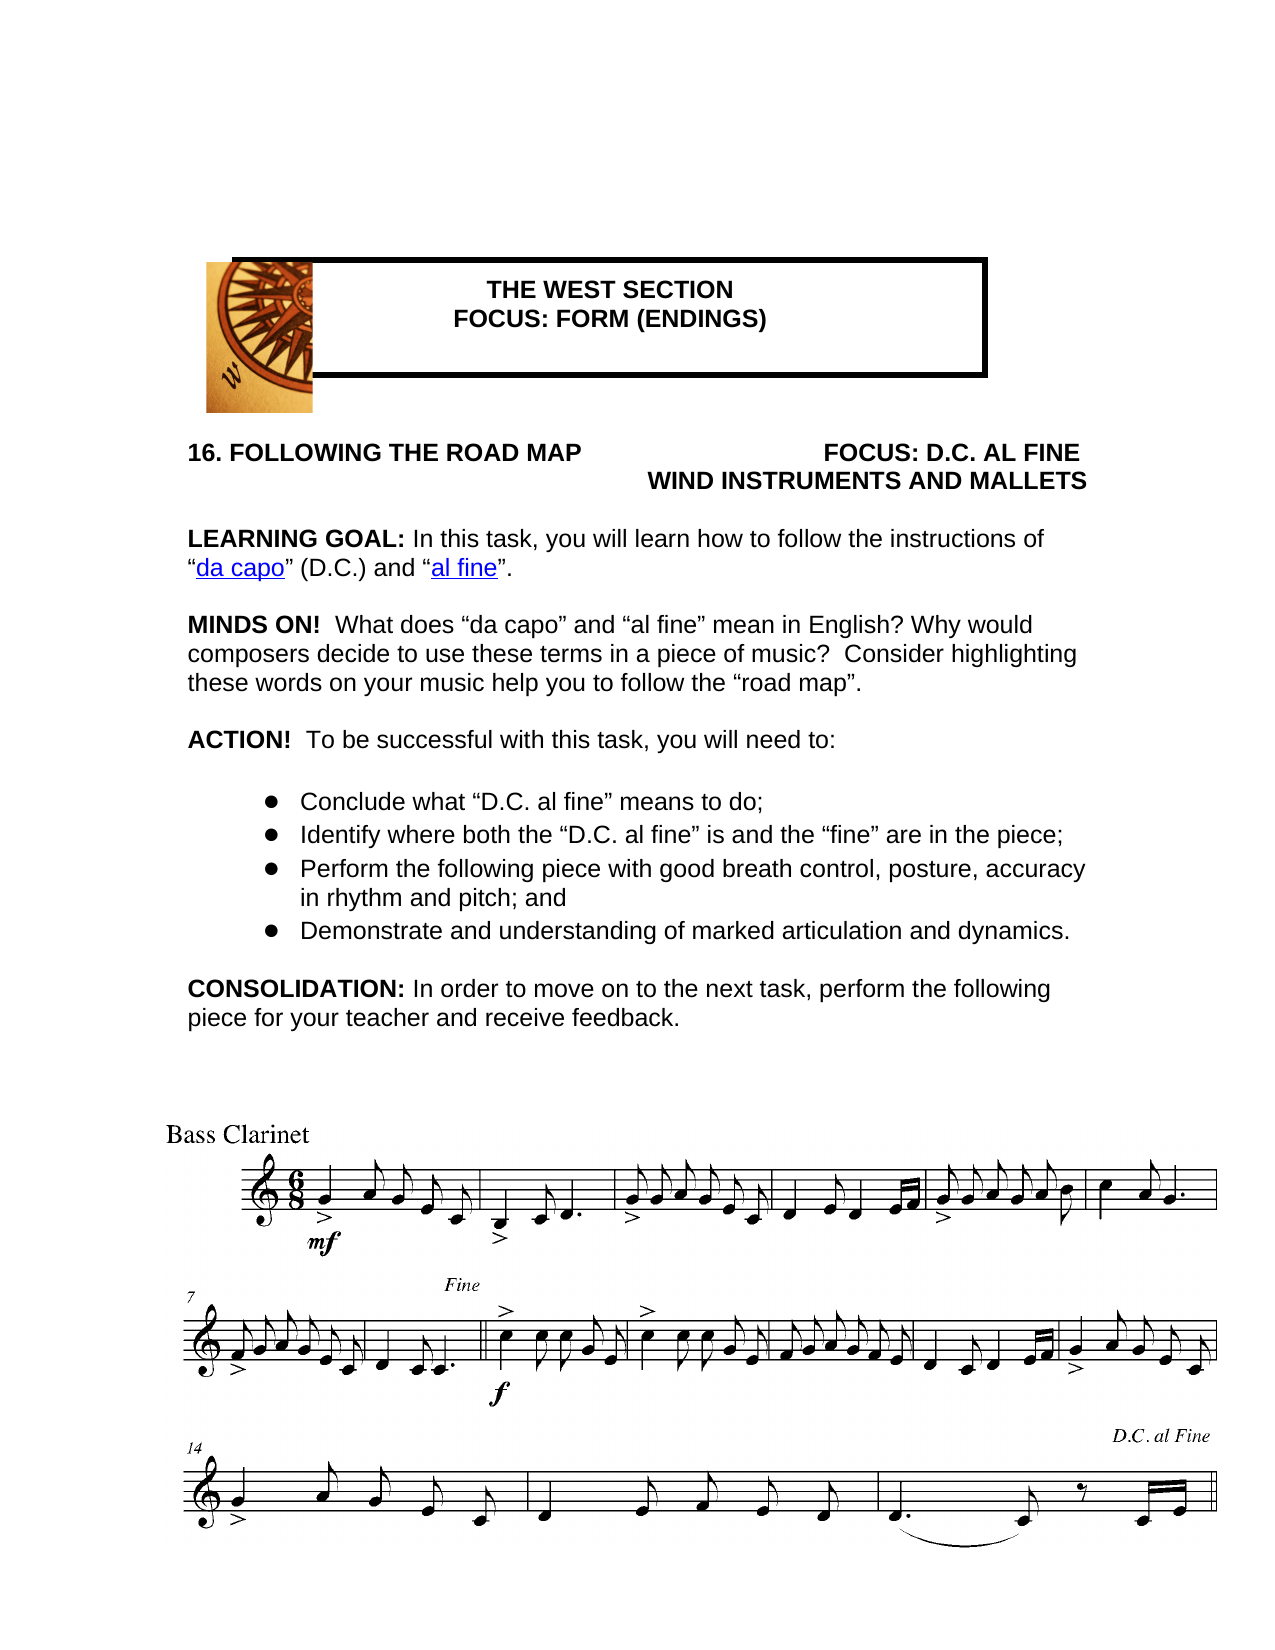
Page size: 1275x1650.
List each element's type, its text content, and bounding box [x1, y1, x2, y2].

list Identify where both the “D.C. al fine” is and the “fine” are in the piece; [262, 816, 1087, 849]
picture [164, 1123, 1221, 1550]
picture [206, 262, 313, 413]
text CONSOLIDATION: In order to move on to the next task, perform the following piece for your teacher and receive feedback. [187, 974, 1087, 1032]
list Conclude what “D.C. al fine” means to do; [262, 782, 1087, 816]
text ACTION! To be successful with this task, you will need to: [187, 725, 1087, 754]
text LEARNING GOAL: In this task, you will learn how to follow the instructions of “da capo” (D.C.) and “al fine”. [187, 524, 1087, 581]
list Demonstrate and understanding of marked articulation and dynamics. [262, 912, 1087, 945]
text MINDS ON! What does “da capo” and “al fine” mean in English? Why would composers decide to use these terms in a piece of music? Consider highlighting these words on your music help you to follow the “road map”. [187, 610, 1087, 696]
text WIND INSTRUMENTS AND MALLETS [187, 466, 1087, 495]
text 16. FOLLOWING THE ROAD MAP FOCUS: D.C. AL FINE [187, 437, 1087, 466]
list Perform the following piece with good breath control, posture, accuracy in rhythm and pitch; and [262, 849, 1087, 912]
